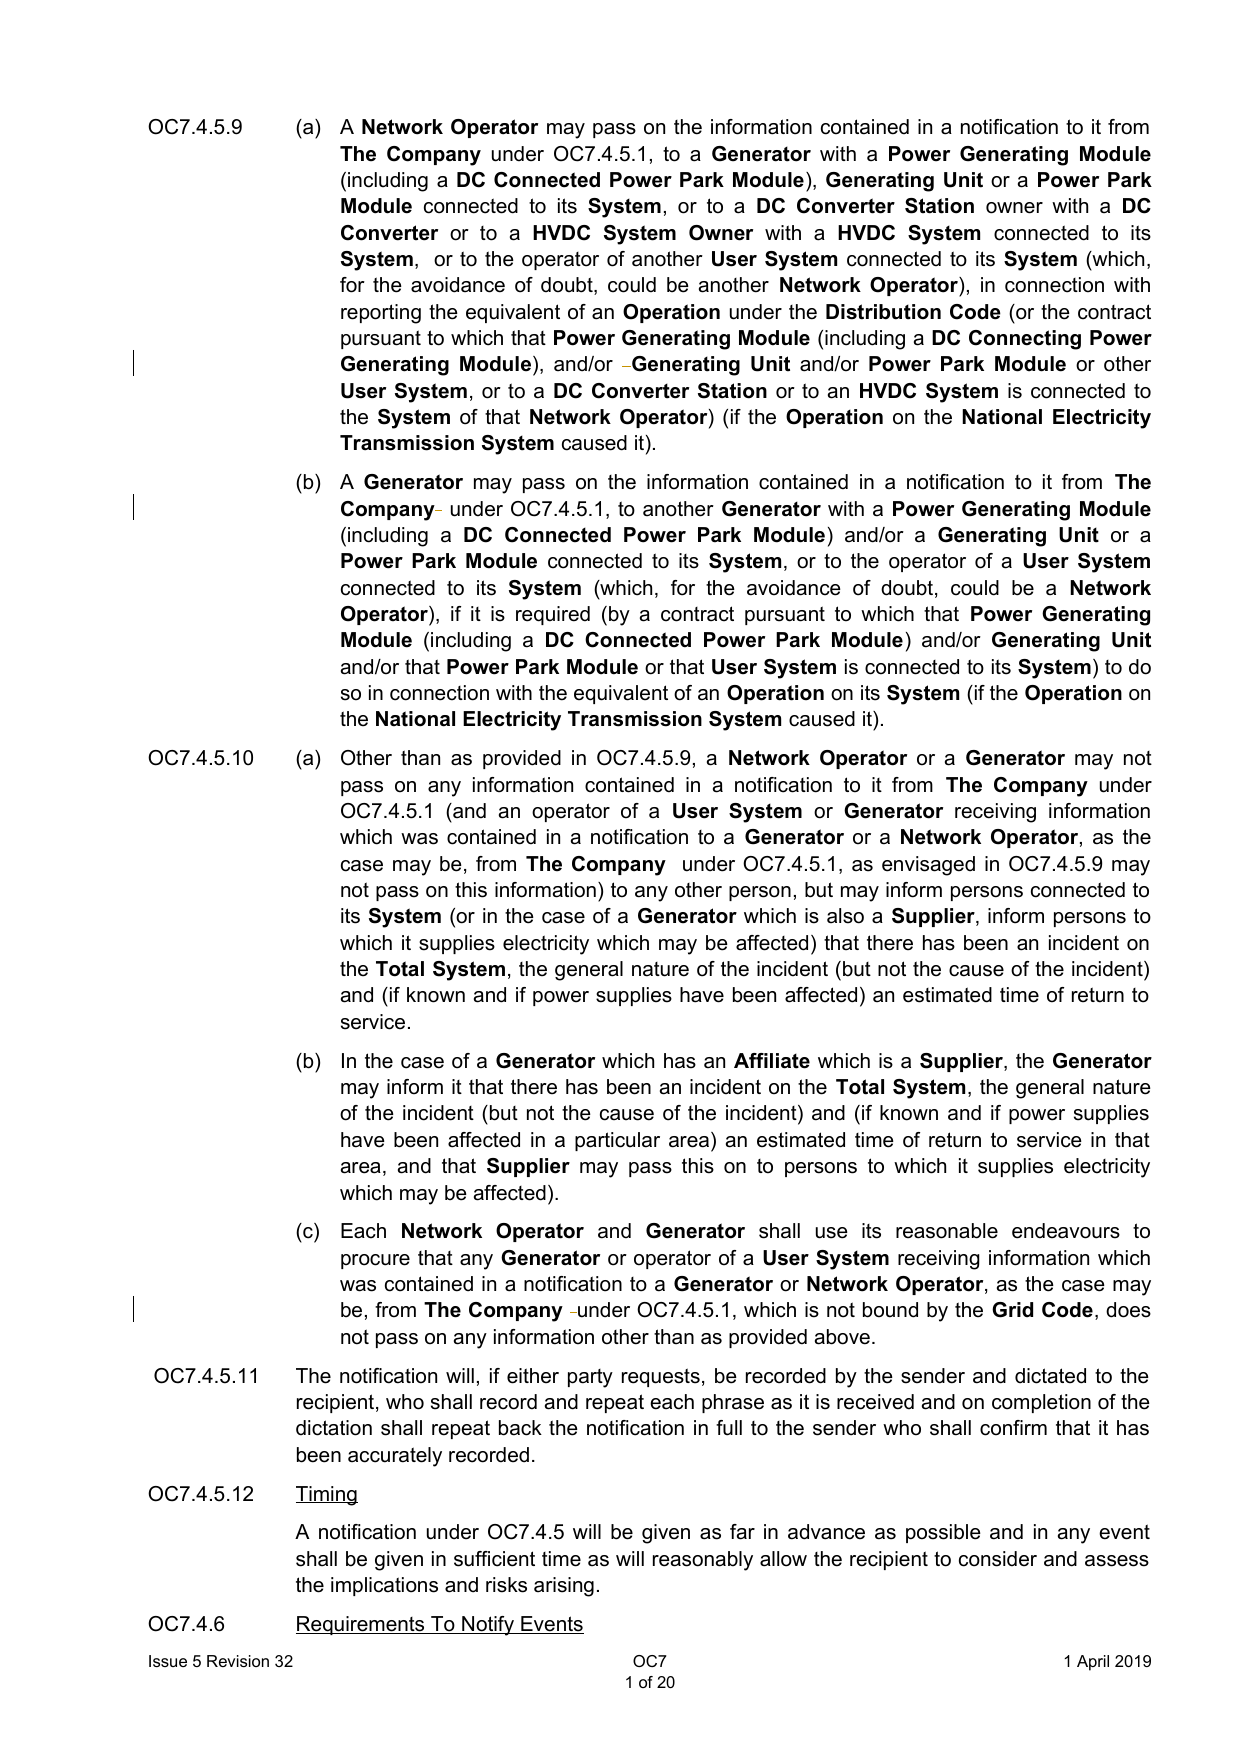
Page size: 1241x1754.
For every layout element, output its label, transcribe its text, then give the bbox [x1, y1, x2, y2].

text OC7.4.5.11 The notification will, if either party requests, be recorded by the sender and dictated to the recipient, who shall record and repeat each phrase as it is received and on completion of the dictation shall repeat back the notification in full to the sender who shall confirm that it has been accurately recorded. [148, 1363, 1152, 1466]
text OC7.4.5.12 Timing [148, 1481, 1152, 1505]
text OC7.4.6 Requirements To Notify Events [148, 1612, 1152, 1636]
text (c) Each Network Operator and Generator shall use its reasonable endeavours to procure that any Generator or operator of a User System receiving information which was contained in a notification to a Generator or Network Operator, as the case may be, from The Company under OC7.4.5.1, which is not bound by the Grid Code, does not pass on any information other than as provided above. [295, 1219, 1152, 1348]
text (b) A Generator may pass on the information contained in a notification to it from The Company under OC7.4.5.1, to another Generator with a Power Generating Module (including a DC Connected Power Park Module) and/or a Generating Unit or a Power Park Module connected to its System, or to the operator of a User System connected to its System (which, for the avoidance of doubt, could be a Network Operator), if it is required (by a contract pursuant to which that Power Generating Module (including a DC Connected Power Park Module) and/or Generating Unit and/or that Power Park Module or that User System is connected to its System) to do so in connection with the equivalent of an Operation on its System (if the Operation on the National Electricity Transmission System caused it). [295, 470, 1152, 731]
text (b) In the case of a Generator which has an Affiliate which is a Supplier, the Generator may inform it that there has been an incident on the Total System, the general nature of the incident (but not the cause of the incident) and (if known and if power supplies have been affected in a particular area) an estimated time of return to service in that area, and that Supplier may pass this on to persons to which it supplies electricity which may be affected). [295, 1048, 1152, 1204]
text OC7.4.5.9 (a) A Network Operator may pass on the information contained in a notification to it from The Company under OC7.4.5.1, to a Generator with a Power Generating Module (including a DC Connected Power Park Module), Generating Unit or a Power Park Module connected to its System, or to a DC Converter Station owner with a DC Converter or to a HVDC System Owner with a HVDC System connected to its System, or to the operator of another User System connected to its System (which, for the avoidance of doubt, could be another Network Operator), in connection with reporting the equivalent of an Operation under the Distribution Code (or the contract pursuant to which that Power Generating Module (including a DC Connecting Power Generating Module), and/or Generating Unit and/or Power Park Module or other User System, or to a DC Converter Station or to an HVDC System is connected to the System of that Network Operator) (if the Operation on the National Electricity Transmission System caused it). [148, 115, 1152, 455]
text OC7.4.5.10 (a) Other than as provided in OC7.4.5.9, a Network Operator or a Generator may not pass on any information contained in a notification to it from The Company under OC7.4.5.1 (and an operator of a User System or Generator receiving information which was contained in a notification to a Generator or a Network Operator, as the case may be, from The Company under OC7.4.5.1, as envisaged in OC7.4.5.9 may not pass on this information) to any other person, but may inform persons connected to its System (or in the case of a Generator which is also a Supplier, inform persons to which it supplies electricity which may be affected) that there has been an incident on the Total System, the general nature of the incident (but not the cause of the incident) and (if known and if power supplies have been affected) an estimated time of return to service. [148, 746, 1152, 1034]
text A notification under OC7.4.5 will be given as far in advance as possible and in any event shall be given in sufficient time as will reasonably allow the recipient to consider and assess the implications and risks arising. [148, 1520, 1152, 1597]
